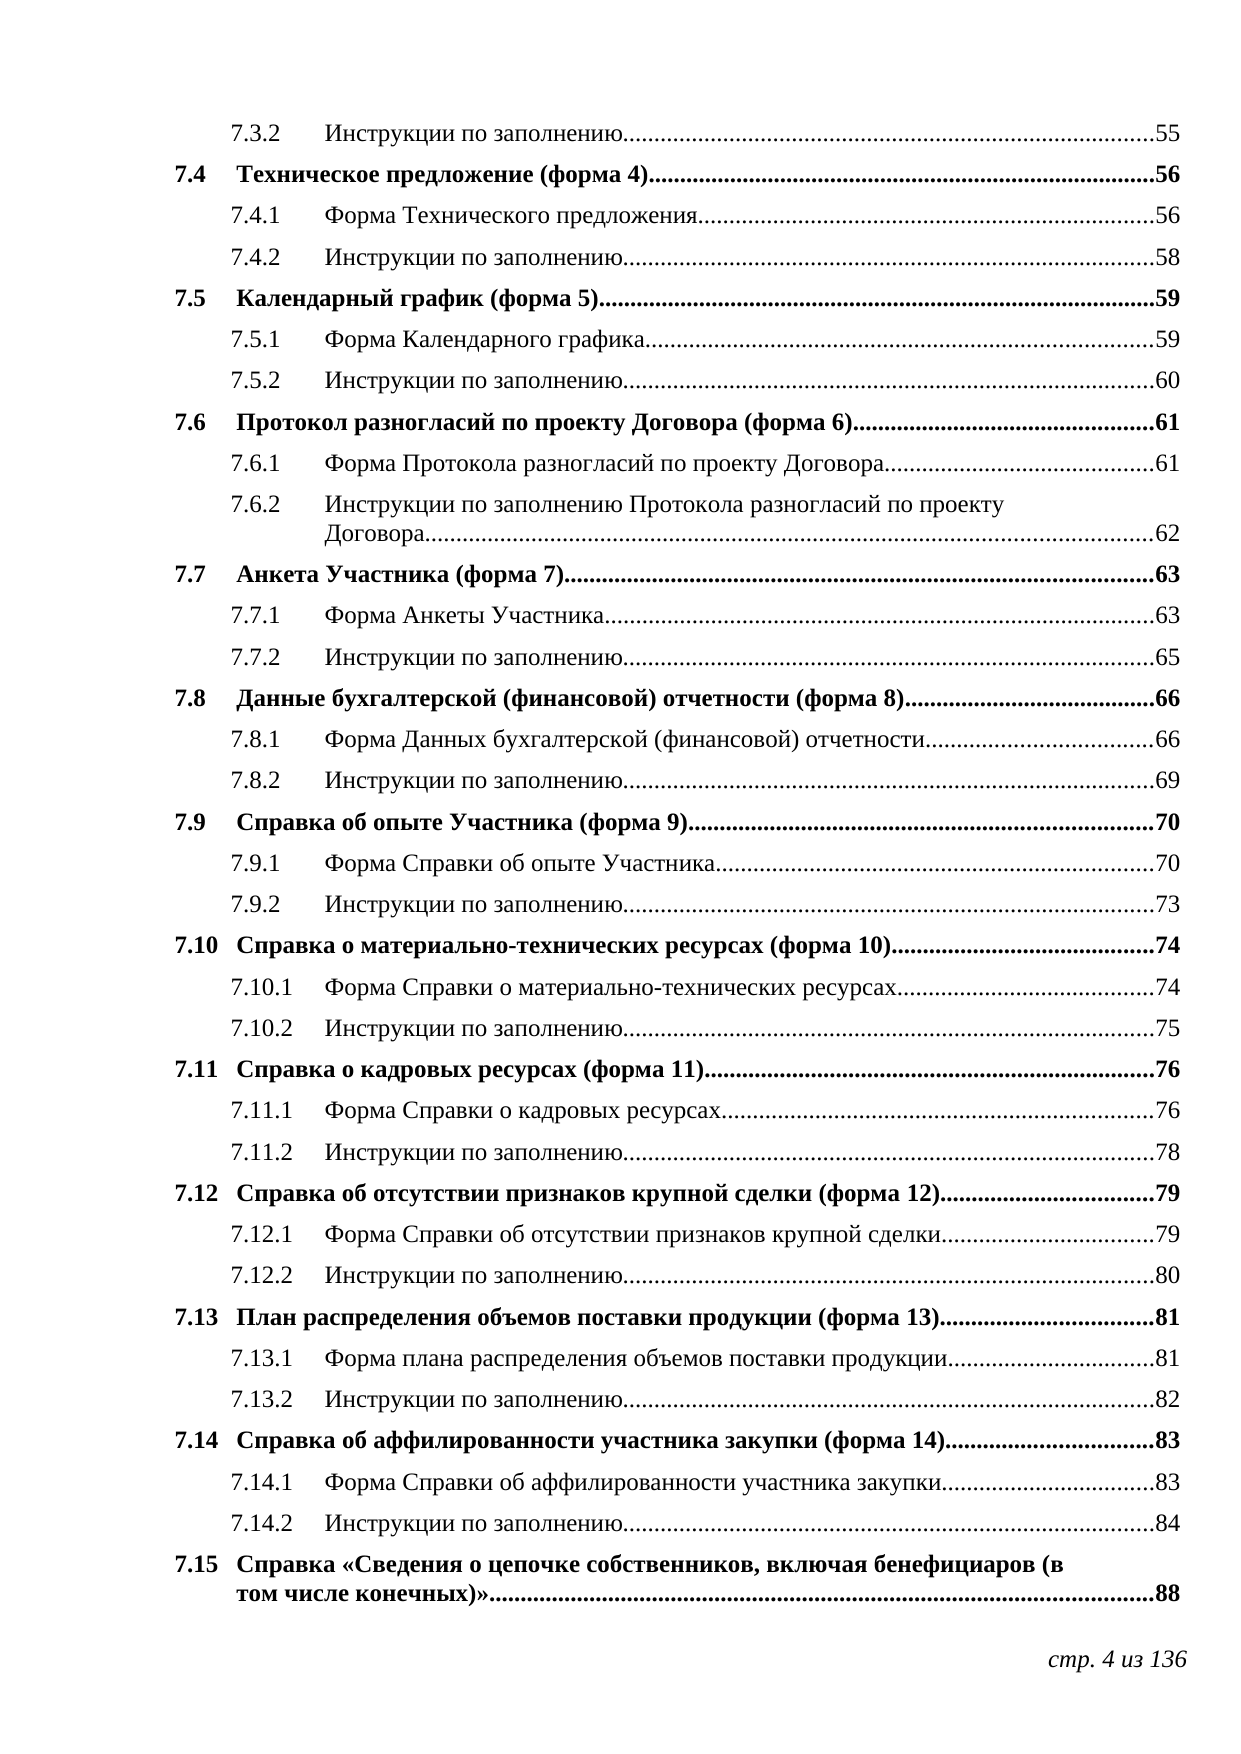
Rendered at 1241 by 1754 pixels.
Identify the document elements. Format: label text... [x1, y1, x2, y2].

text 7.7.1 Форма Анкеты Участника 63 [230, 601, 1063, 629]
text 7.8.2 Инструкции по заполнению 69 [230, 766, 1063, 794]
text 7.5.1 Форма Календарного графика 59 [230, 324, 1063, 353]
text 7.14 Справка об аффилированности участника закупки (форма 14) 83 [174, 1426, 1093, 1454]
text 7.5 Календарный график (форма 5) 59 [174, 283, 1093, 312]
text 7.10.1 Форма Справки о материально-технических ресурсах 74 [230, 972, 1063, 1001]
text 7.14.2 Инструкции по заполнению 84 [230, 1508, 1063, 1537]
text 7.6 Протокол разногласий по проекту Договора (форма 6) 61 [174, 407, 1093, 436]
text 7.6.2 Инструкции по заполнению Протокола разногласий по проекту Договора 62 [230, 489, 1063, 547]
text 7.12.1 Форма Справки об отсутствии признаков крупной сделки 79 [230, 1219, 1063, 1248]
text 7.12.2 Инструкции по заполнению 80 [230, 1261, 1063, 1289]
text 7.12 Справка об отсутствии признаков крупной сделки (форма 12) 79 [174, 1178, 1093, 1207]
text 7.11.2 Инструкции по заполнению 78 [230, 1137, 1063, 1166]
text 7.6.1 Форма Протокола разногласий по проекту Договора 61 [230, 448, 1063, 477]
text 7.4.2 Инструкции по заполнению 58 [230, 242, 1063, 271]
text 7.11 Справка о кадровых ресурсах (форма 11) 76 [174, 1054, 1093, 1083]
text 7.13 План распределения объемов поставки продукции (форма 13) 81 [174, 1302, 1093, 1331]
text 7.3.2 Инструкции по заполнению 55 [230, 118, 1063, 147]
text 7.9 Справка об опыте Участника (форма 9) 70 [174, 807, 1093, 836]
text 7.13.2 Инструкции по заполнению 82 [230, 1384, 1063, 1413]
text 7.11.1 Форма Справки о кадровых ресурсах 76 [230, 1096, 1063, 1124]
text 7.9.2 Инструкции по заполнению 73 [230, 889, 1063, 918]
text 7.5.2 Инструкции по заполнению 60 [230, 366, 1063, 394]
text 7.15 Справка «Сведения о цепочке собственников, включая бенефициаров (в том числе конечных)» 88 [174, 1549, 1093, 1607]
text 7.10 Справка о материально-технических ресурсах (форма 10) 74 [174, 931, 1093, 959]
text 7.14.1 Форма Справки об аффилированности участника закупки 83 [230, 1467, 1063, 1496]
text 7.13.1 Форма плана распределения объемов поставки продукции 81 [230, 1343, 1063, 1372]
text 7.8 Данные бухгалтерской (финансовой) отчетности (форма 8) 66 [174, 683, 1093, 712]
text 7.7.2 Инструкции по заполнению 65 [230, 642, 1063, 671]
text 7.10.2 Инструкции по заполнению 75 [230, 1013, 1063, 1042]
text 7.8.1 Форма Данных бухгалтерской (финансовой) отчетности 66 [230, 724, 1063, 753]
text 7.9.1 Форма Справки об опыте Участника 70 [230, 848, 1063, 877]
text 7.4.1 Форма Технического предложения 56 [230, 201, 1063, 229]
text 7.4 Техническое предложение (форма 4) 56 [174, 159, 1093, 188]
text 7.7 Анкета Участника (форма 7) 63 [174, 559, 1093, 588]
